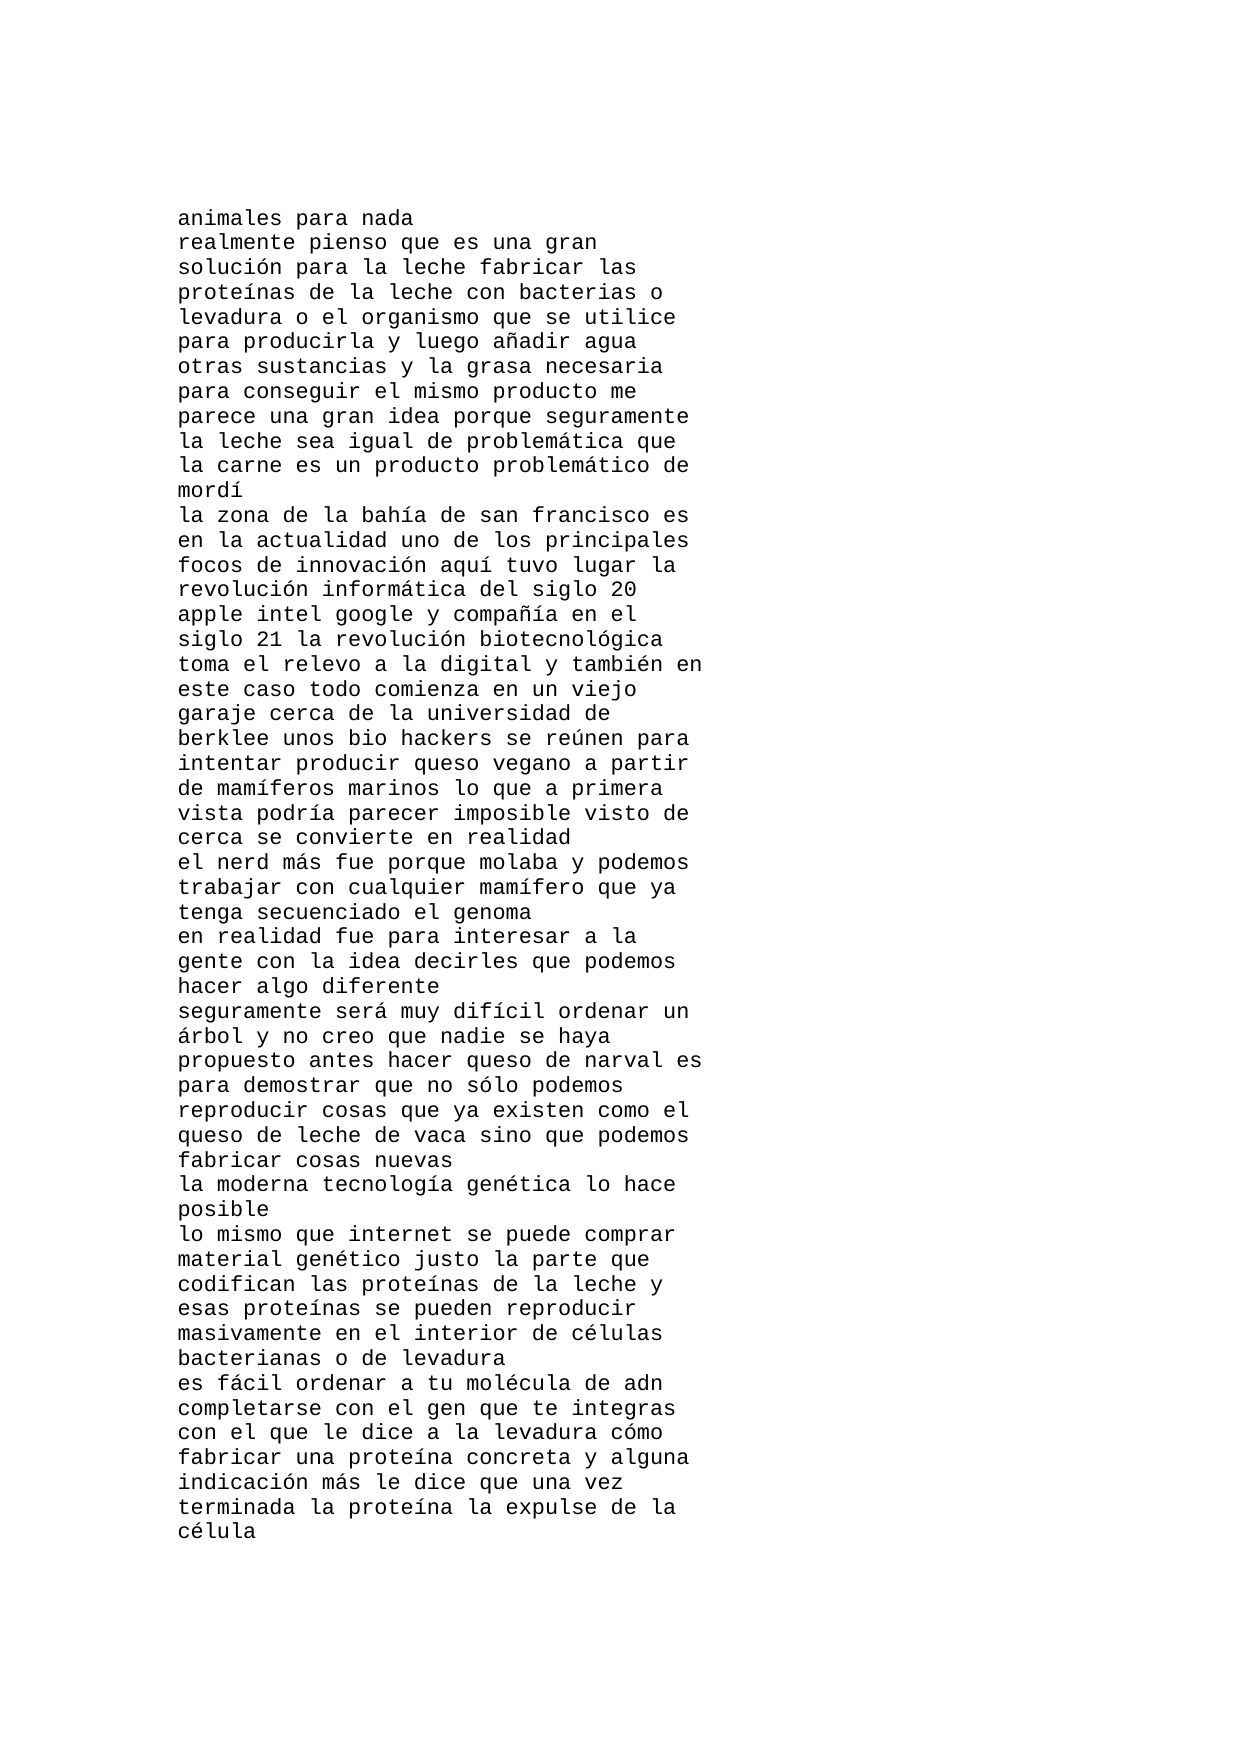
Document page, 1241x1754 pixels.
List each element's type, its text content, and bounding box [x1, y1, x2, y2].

text gente con la idea decirles que podemos [177, 951, 1063, 975]
text apple intel google y compañía en el [177, 603, 1063, 628]
text la carne es un producto problemático de [177, 455, 1063, 479]
text levadura o el organismo que se utilice [177, 306, 1063, 331]
text la leche sea igual de problemática que [177, 430, 1063, 455]
text terminada la proteína la expulse de la [177, 1496, 1063, 1521]
text reproducir cosas que ya existen como el [177, 1099, 1063, 1124]
text revolución informática del siglo 20 [177, 579, 1063, 603]
text fabricar una proteína concreta y alguna [177, 1446, 1063, 1471]
text completarse con el gen que te integras [177, 1397, 1063, 1422]
text el nerd más fue porque molaba y podemos [177, 851, 1063, 876]
text berklee unos bio hackers se reúnen para [177, 727, 1063, 752]
text vista podría parecer imposible visto de [177, 802, 1063, 827]
text material genético justo la parte que [177, 1248, 1063, 1273]
text otras sustancias y la grasa necesaria [177, 356, 1063, 380]
text focos de innovación aquí tuvo lugar la [177, 554, 1063, 579]
text trabajar con cualquier mamífero que ya [177, 876, 1063, 901]
text solución para la leche fabricar las [177, 256, 1063, 281]
text fabricar cosas nuevas [177, 1149, 1063, 1174]
text animales para nada [177, 207, 1063, 232]
text intentar producir queso vegano a partir [177, 752, 1063, 777]
text con el que le dice a la levadura cómo [177, 1422, 1063, 1446]
text para demostrar que no sólo podemos [177, 1074, 1063, 1099]
text esas proteínas se pueden reproducir [177, 1298, 1063, 1322]
text mordí [177, 479, 1063, 504]
text cerca se convierte en realidad [177, 827, 1063, 851]
text garaje cerca de la universidad de [177, 703, 1063, 727]
text para conseguir el mismo producto me [177, 380, 1063, 405]
text para producirla y luego añadir agua [177, 331, 1063, 356]
text en realidad fue para interesar a la [177, 926, 1063, 951]
text tenga secuenciado el genoma [177, 901, 1063, 926]
text codifican las proteínas de la leche y [177, 1273, 1063, 1298]
text de mamíferos marinos lo que a primera [177, 777, 1063, 802]
text en la actualidad uno de los principales [177, 529, 1063, 554]
text posible [177, 1198, 1063, 1223]
text propuesto antes hacer queso de narval es [177, 1050, 1063, 1074]
text bacterianas o de levadura [177, 1347, 1063, 1372]
text siglo 21 la revolución biotecnológica [177, 628, 1063, 653]
text lo mismo que internet se puede comprar [177, 1223, 1063, 1248]
text la zona de la bahía de san francisco es [177, 504, 1063, 529]
text toma el relevo a la digital y también en [177, 653, 1063, 678]
text este caso todo comienza en un viejo [177, 678, 1063, 703]
text queso de leche de vaca sino que podemos [177, 1124, 1063, 1149]
text realmente pienso que es una gran [177, 232, 1063, 256]
text seguramente será muy difícil ordenar un [177, 1000, 1063, 1025]
text es fácil ordenar a tu molécula de adn [177, 1372, 1063, 1397]
text árbol y no creo que nadie se haya [177, 1025, 1063, 1050]
text proteínas de la leche con bacterias o [177, 281, 1063, 306]
text parece una gran idea porque seguramente [177, 405, 1063, 430]
text hacer algo diferente [177, 975, 1063, 1000]
text célula [177, 1521, 1063, 1546]
text indicación más le dice que una vez [177, 1471, 1063, 1496]
text la moderna tecnología genética lo hace [177, 1174, 1063, 1198]
text masivamente en el interior de células [177, 1322, 1063, 1347]
